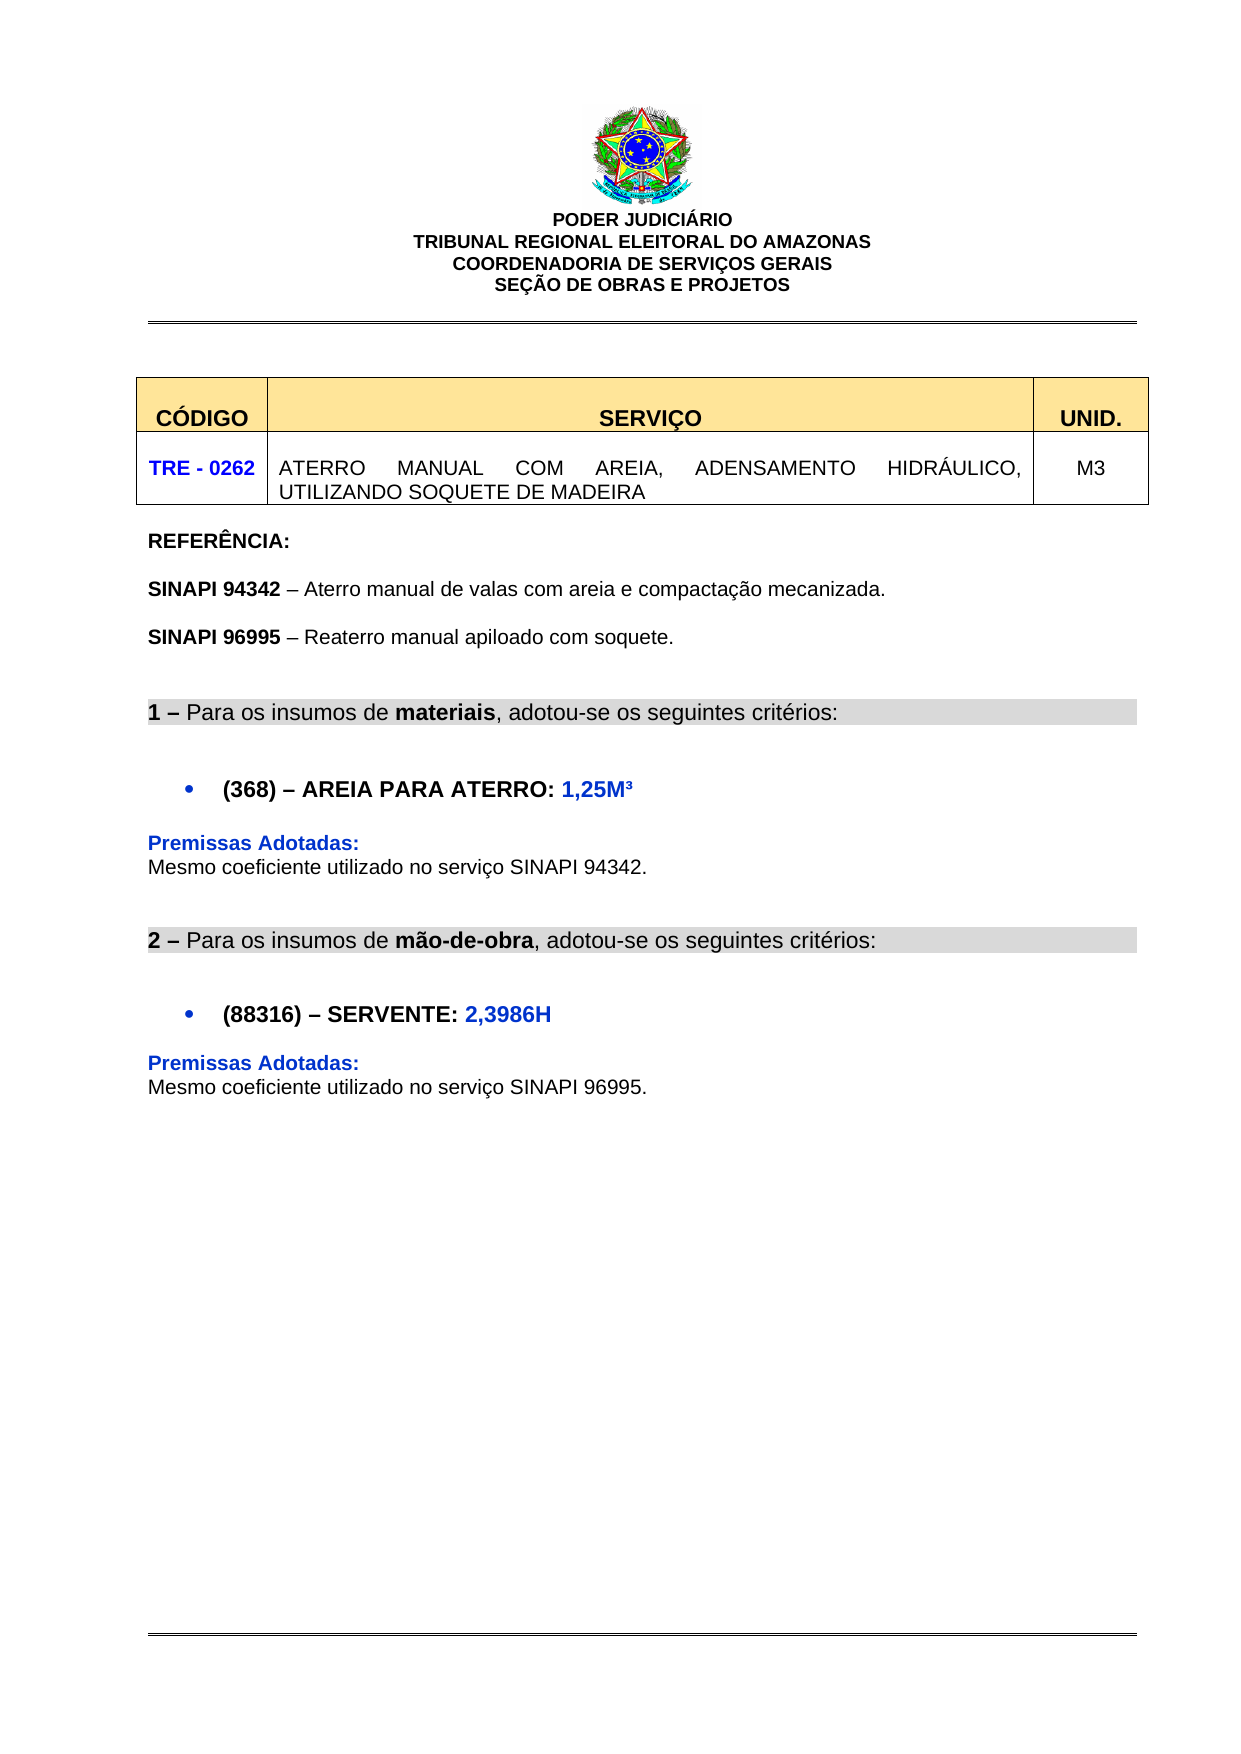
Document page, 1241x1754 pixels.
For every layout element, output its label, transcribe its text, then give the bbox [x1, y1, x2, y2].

text REFERÊNCIA: [148, 529, 1137, 553]
text Premissas Adotadas: [148, 1051, 1137, 1075]
text Mesmo coeficiente utilizado no serviço SINAPI 94342. [148, 855, 1137, 879]
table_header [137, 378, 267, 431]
list (88316) – SERVENTE: 2,3986H [185, 1001, 1137, 1027]
text SINAPI 94342 – Aterro manual de valas com areia e compactação mecanizada. [148, 577, 1137, 601]
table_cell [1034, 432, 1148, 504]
text 1 – Para os insumos de materiais, adotou-se os seguintes critérios: [148, 699, 1137, 725]
text SINAPI 96995 – Reaterro manual apiloado com soquete. [148, 625, 1137, 649]
text Mesmo coeficiente utilizado no serviço SINAPI 96995. [148, 1075, 1137, 1099]
text Premissas Adotadas: [148, 831, 1137, 855]
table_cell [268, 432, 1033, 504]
list (368) – AREIA PARA ATERRO: 1,25M³ [185, 776, 1137, 802]
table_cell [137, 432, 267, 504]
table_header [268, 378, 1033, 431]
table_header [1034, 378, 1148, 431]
text 2 – Para os insumos de mão-de-obra, adotou-se os seguintes critérios: [148, 927, 1137, 953]
